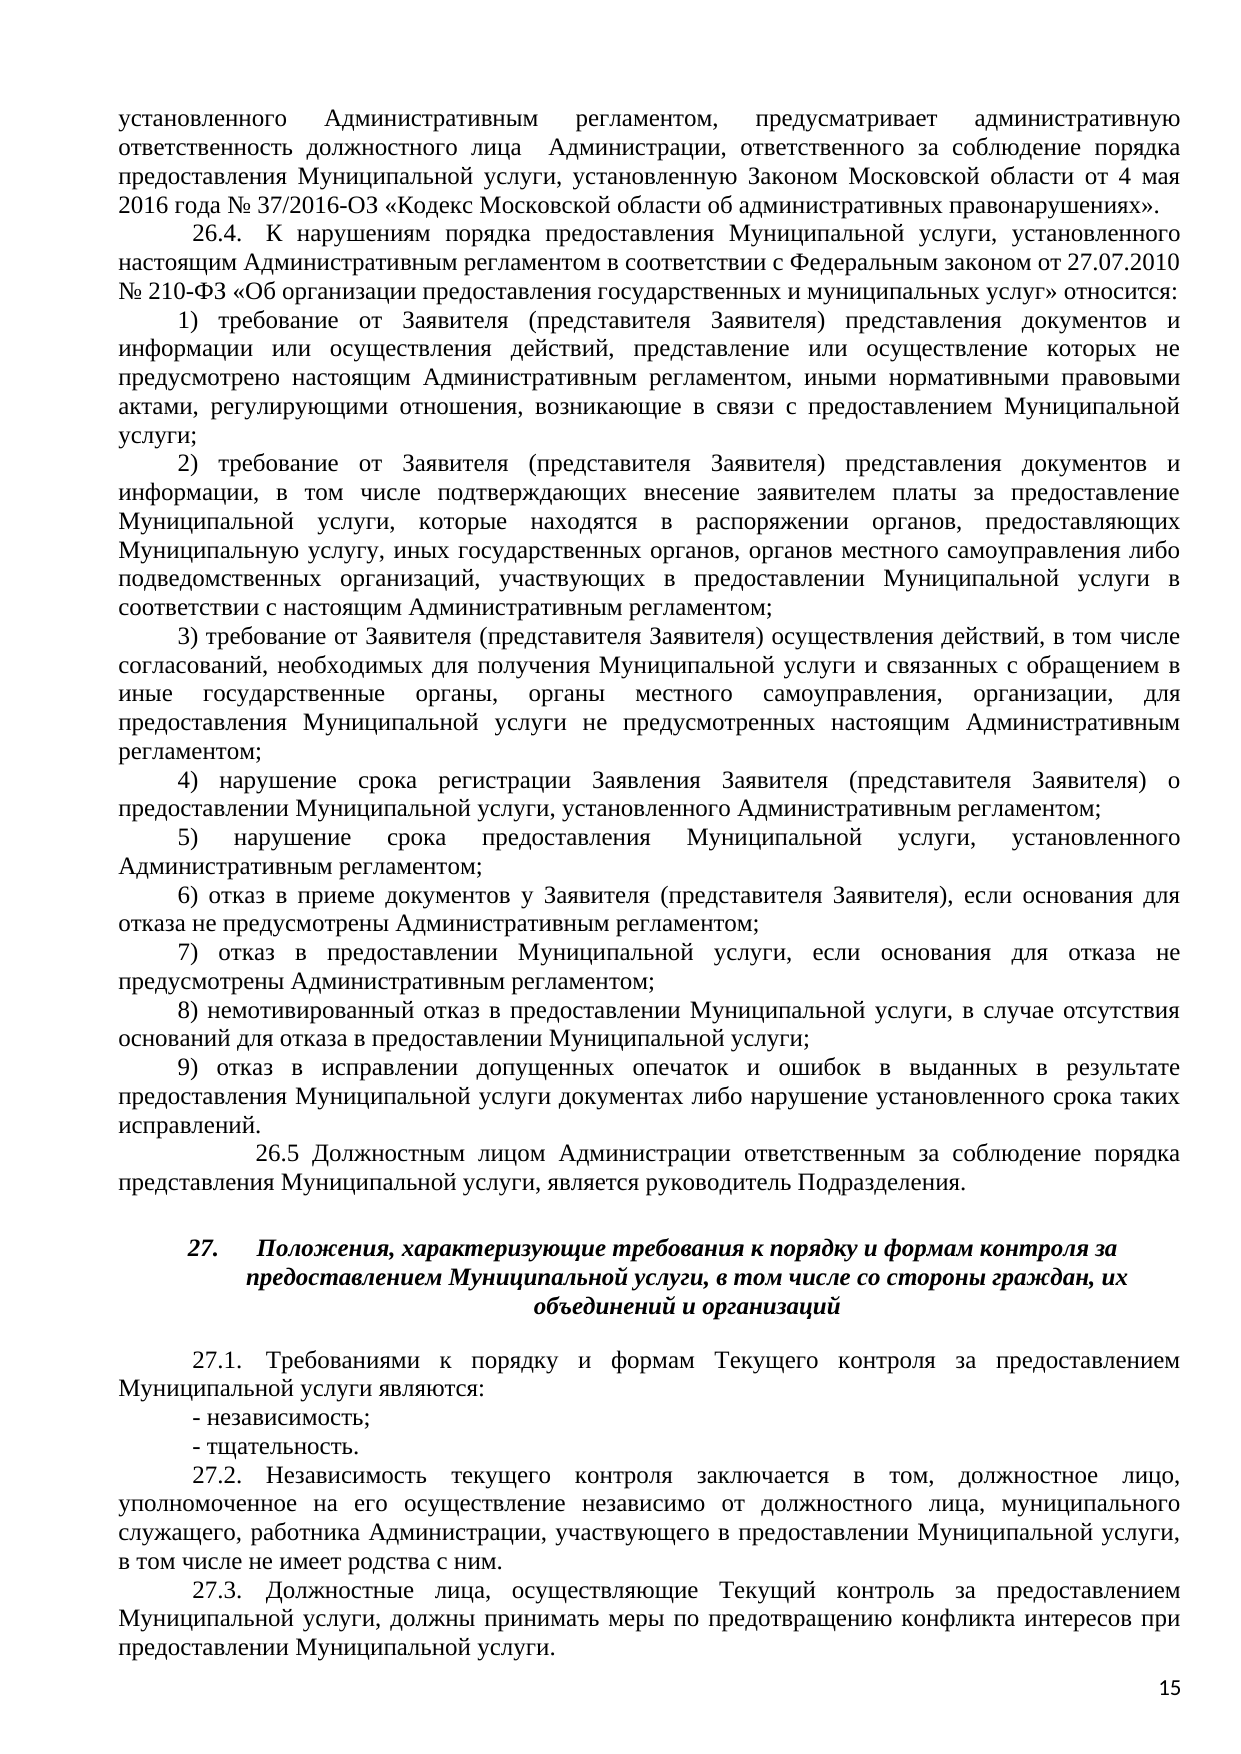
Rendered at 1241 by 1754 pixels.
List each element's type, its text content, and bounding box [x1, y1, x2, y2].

text - независимость; [118, 1402, 1181, 1431]
list 3) требование от Заявителя (представителя Заявителя) осуществления действий, в том числе согласований, необходимых для получения Муниципальной услуги и связанных с обращением в иные государственные органы, органы местного самоуправления, организации, для предоставления Муниципальной услуги не предусмотренных настоящим Административным регламентом; [118, 621, 1181, 765]
list Требованиями к порядку и формам Текущего контроля за предоставлением Муниципальной услуги являются: [118, 1345, 1181, 1402]
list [118, 103, 1181, 218]
list Независимость текущего контроля заключается в том, должностное лицо, уполномоченное на его осуществление независимо от должностного лица, муниципального служащего, работника Администрации, участвующего в предоставлении Муниципальной услуги, в том числе не имеет родства с ним. [118, 1460, 1181, 1575]
text - тщательность. [118, 1431, 1181, 1460]
list 2) требование от Заявителя (представителя Заявителя) представления документов и информации, в том числе подтверждающих внесение заявителем платы за предоставление Муниципальной услуги, которые находятся в распоряжении органов, предоставляющих Муниципальную услугу, иных государственных органов, органов местного самоуправления либо подведомственных организаций, участвующих в предоставлении Муниципальной услуги в соответствии с настоящим Административным регламентом; [118, 448, 1181, 621]
list К нарушениям порядка предоставления Муниципальной услуги, установленного настоящим Административным регламентом в соответствии с Федеральным законом от 27.07.2010 № 210-ФЗ «Об организации предоставления государственных и муниципальных услуг» относится: [118, 218, 1181, 305]
list 8) немотивированный отказ в предоставлении Муниципальной услуги, в случае отсутствия оснований для отказа в предоставлении Муниципальной услуги; [118, 995, 1181, 1052]
list 1) требование от Заявителя (представителя Заявителя) представления документов и информации или осуществления действий, представление или осуществление которых не предусмотрено настоящим Административным регламентом, иными нормативными правовыми актами, регулирующими отношения, возникающие в связи с предоставлением Муниципальной услуги; [118, 305, 1181, 448]
list Положения, характеризующие требования к порядку и формам контроля за предоставлением Муниципальной услуги, в том числе со стороны граждан, их объединений и организаций [124, 1233, 1181, 1320]
list 6) отказ в приеме документов у Заявителя (представителя Заявителя), если основания для отказа не предусмотрены Административным регламентом; [118, 880, 1181, 937]
list 26.5 Должностным лицом Администрации ответственным за соблюдение порядка представления Муниципальной услуги, является руководитель Подразделения. [118, 1138, 1181, 1196]
list 7) отказ в предоставлении Муниципальной услуги, если основания для отказа не предусмотрены Административным регламентом; [118, 937, 1181, 995]
list 5) нарушение срока предоставления Муниципальной услуги, установленного Административным регламентом; [118, 822, 1181, 880]
list 9) отказ в исправлении допущенных опечаток и ошибок в выданных в результате предоставления Муниципальной услуги документах либо нарушение установленного срока таких исправлений. [118, 1052, 1181, 1138]
list Должностные лица, осуществляющие Текущий контроль за предоставлением Муниципальной услуги, должны принимать меры по предотвращению конфликта интересов при предоставлении Муниципальной услуги. [118, 1575, 1181, 1661]
list 4) нарушение срока регистрации Заявления Заявителя (представителя Заявителя) о предоставлении Муниципальной услуги, установленного Административным регламентом; [118, 765, 1181, 822]
